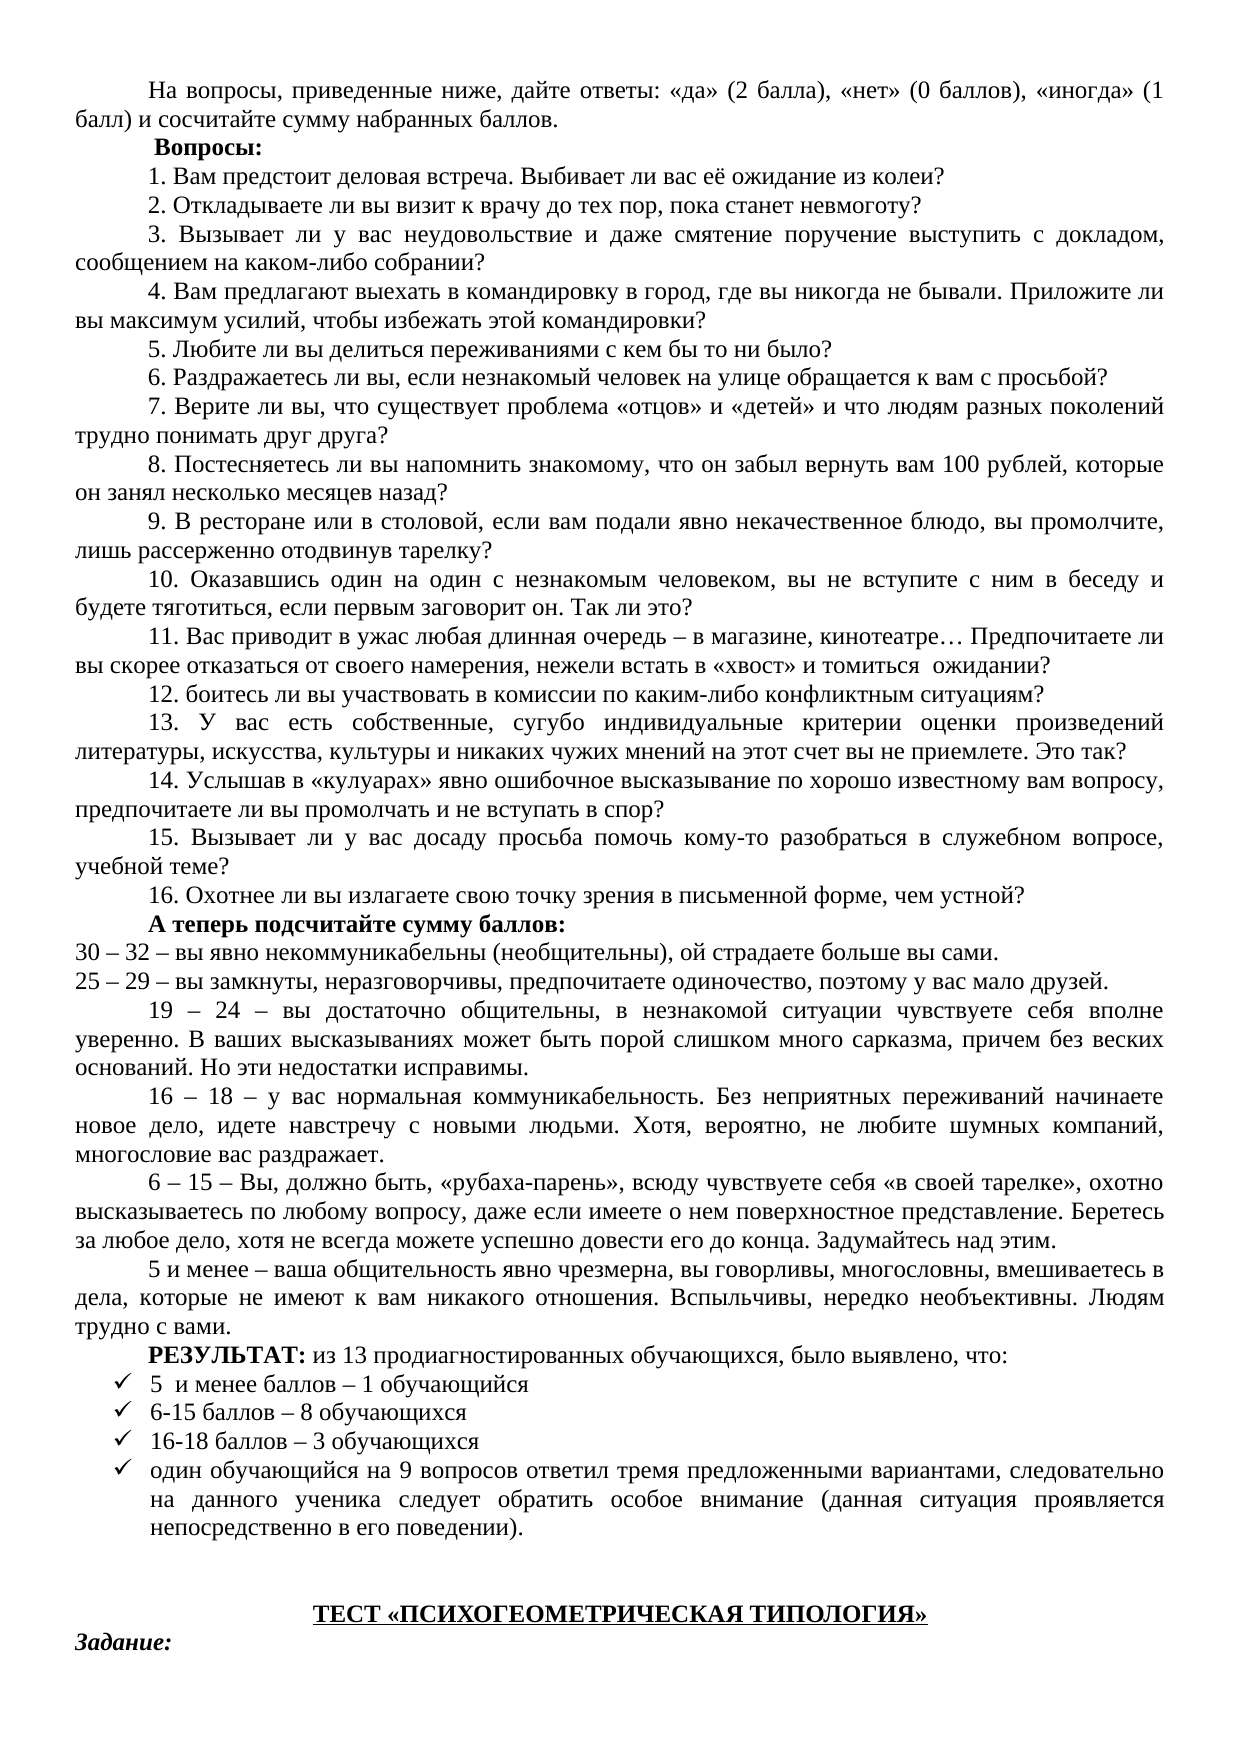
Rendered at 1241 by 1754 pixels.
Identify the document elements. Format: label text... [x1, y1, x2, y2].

text На вопросы, приведенные ниже, дайте ответы: «да» (2 балла), «нет» (0 баллов), «иногда» (1 балл) и сосчитайте сумму набранных баллов. [75, 75, 1165, 132]
text РЕЗУЛЬТАТ: из 13 продиагностированных обучающихся, было выявлено, что: [75, 1340, 1165, 1369]
text 15. Вызывает ли у вас досаду просьба помочь кому-то разобраться в служебном вопросе, учебной теме? [75, 822, 1165, 880]
text 6. Раздражаетесь ли вы, если незнакомый человек на улице обращается к вам с просьбой? [75, 362, 1165, 391]
list 5 и менее баллов – 1 обучающийся [112, 1369, 1165, 1397]
text 5. Любите ли вы делиться переживаниями с кем бы то ни было? [75, 334, 1165, 362]
text 1. Вам предстоит деловая встреча. Выбивает ли вас её ожидание из колеи? [75, 161, 1165, 190]
text 6 – 15 – Вы, должно быть, «рубаха-парень», всюду чувствуете себя «в своей тарелке», охотно высказываетесь по любому вопросу, даже если имеете о нем поверхностное представление. Беретесь за любое дело, хотя не всегда можете успешно довести его до конца. Задумайтесь над этим. [75, 1167, 1165, 1254]
text 25 – 29 – вы замкнуты, неразговорчивы, предпочитаете одиночество, поэтому у вас мало друзей. [75, 966, 1165, 995]
list 16-18 баллов – 3 обучающихся [112, 1426, 1165, 1455]
text 8. Постесняетесь ли вы напомнить знакомому, что он забыл вернуть вам 100 рублей, которые он занял несколько месяцев назад? [75, 449, 1165, 506]
text 9. В ресторане или в столовой, если вам подали явно некачественное блюдо, вы промолчите, лишь рассерженно отодвинув тарелку? [75, 506, 1165, 564]
text 10. Оказавшись один на один с незнакомым человеком, вы не вступите с ним в беседу и будете тяготиться, если первым заговорит он. Так ли это? [75, 564, 1165, 621]
text 4. Вам предлагают выехать в командировку в город, где вы никогда не бывали. Приложите ли вы максимум усилий, чтобы избежать этой командировки? [75, 276, 1165, 334]
text Задание: [75, 1627, 1165, 1656]
text 19 – 24 – вы достаточно общительны, в незнакомой ситуации чувствуете себя вполне уверенно. В ваших высказываниях может быть порой слишком много сарказма, причем без веских оснований. Но эти недостатки исправимы. [75, 995, 1165, 1081]
text 11. Вас приводит в ужас любая длинная очередь – в магазине, кинотеатре… Предпочитаете ли вы скорее отказаться от своего намерения, нежели встать в «хвост» и томиться ожидании? [75, 621, 1165, 679]
text 14. Услышав в «кулуарах» явно ошибочное высказывание по хорошо известному вам вопросу, предпочитаете ли вы промолчать и не вступать в спор? [75, 765, 1165, 822]
text 16. Охотнее ли вы излагаете свою точку зрения в письменной форме, чем устной? [75, 880, 1165, 909]
text Вопросы: [75, 132, 1165, 161]
text 13. У вас есть собственные, сугубо индивидуальные критерии оценки произведений литературы, искусства, культуры и никаких чужих мнений на этот счет вы не приемлете. Это так? [75, 707, 1165, 765]
text 5 и менее – ваша общительность явно чрезмерна, вы говорливы, многословны, вмешиваетесь в дела, которые не имеют к вам никакого отношения. Вспыльчивы, нередко необъективны. Людям трудно с вами. [75, 1254, 1165, 1340]
text ТЕСТ «ПСИХОГЕОМЕТРИЧЕСКАЯ ТИПОЛОГИЯ» [75, 1599, 1165, 1627]
text 7. Верите ли вы, что существует проблема «отцов» и «детей» и что людям разных поколений трудно понимать друг друга? [75, 391, 1165, 449]
text 3. Вызывает ли у вас неудовольствие и даже смятение поручение выступить с докладом, сообщением на каком-либо собрании? [75, 219, 1165, 276]
text А теперь подсчитайте сумму баллов: [75, 909, 1165, 937]
list 6-15 баллов – 8 обучающихся [112, 1397, 1165, 1426]
text 2. Откладываете ли вы визит к врачу до тех пор, пока станет невмоготу? [75, 190, 1165, 219]
text 30 – 32 – вы явно некоммуникабельны (необщительны), ой страдаете больше вы сами. [75, 937, 1165, 966]
list один обучающийся на 9 вопросов ответил тремя предложенными вариантами, следовательно на данного ученика следует обратить особое внимание (данная ситуация проявляется непосредственно в его поведении). [112, 1455, 1165, 1541]
text 16 – 18 – у вас нормальная коммуникабельность. Без неприятных переживаний начинаете новое дело, идете навстречу с новыми людьми. Хотя, вероятно, не любите шумных компаний, многословие вас раздражает. [75, 1081, 1165, 1167]
text 12. боитесь ли вы участвовать в комиссии по каким-либо конфликтным ситуациям? [75, 679, 1165, 707]
